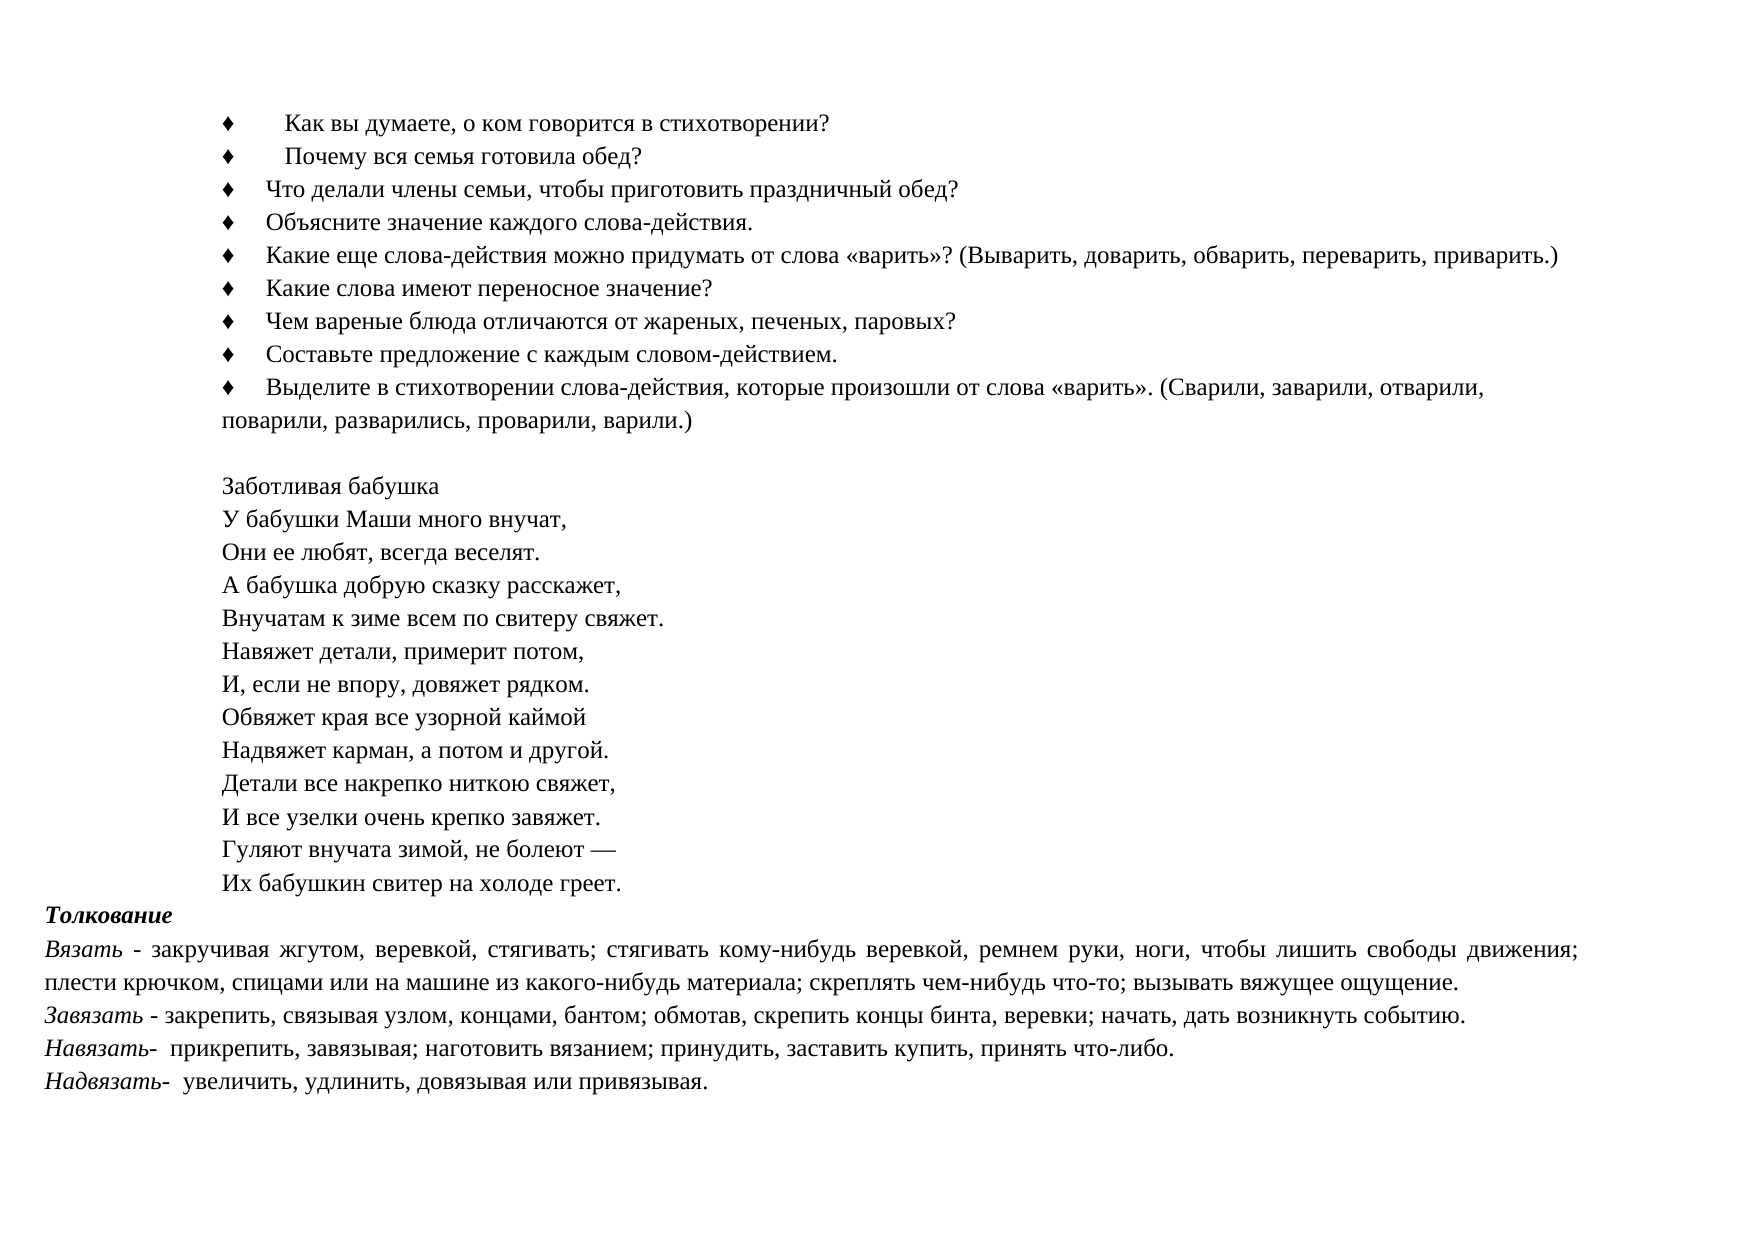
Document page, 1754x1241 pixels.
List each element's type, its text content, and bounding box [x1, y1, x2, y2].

text ♦ Чем вареные блюда отличаются от жареных, печеных, паровых? [222, 306, 1580, 335]
text ♦ Что делали члены семьи, чтобы приготовить праздничный обед? [222, 174, 1580, 203]
text Толкование [44, 901, 1580, 929]
text Они ее любят, всегда веселят. [222, 537, 1580, 566]
text Заботливая бабушка [222, 471, 1580, 500]
text ♦ Выделите в стихотворении слова-действия, которые произошли от слова «варить». (Сварили, заварили, отварили, поварили, разварились, проварили, варили.) [222, 372, 1580, 434]
text Их бабушкин свитер на холоде греет. [222, 868, 1580, 896]
text ♦ Объясните значение каждого слова-действия. [222, 207, 1580, 236]
text Надвяжет карман, а потом и другой. [222, 736, 1580, 764]
list Почему вся семья готовила обед? [29, 141, 1580, 170]
text Навязать- прикрепить, завязывая; наготовить вязанием; принудить, заставить купить, принять что-либо. [44, 1033, 1580, 1061]
text Детали все накрепко ниткою свяжет, [222, 768, 1580, 797]
text Внучатам к зиме всем по свитеру свяжет. [222, 603, 1580, 632]
text Завязать - закрепить, связывая узлом, концами, бантом; обмотав, скрепить концы бинта, веревки; начать, дать возникнуть событию. [44, 1000, 1580, 1028]
text Гуляют внучата зимой, не болеют — [222, 834, 1580, 863]
text ♦ Какие слова имеют переносное значение? [222, 273, 1580, 302]
text Обвяжет края все узорной каймой [222, 702, 1580, 731]
text ♦ Какие еще слова-действия можно придумать от слова «варить»? (Выварить, доварить, обварить, переварить, приварить.) [222, 240, 1580, 269]
text Надвязать- увеличить, удлинить, довязывая или привязывая. [44, 1066, 1580, 1094]
list Как вы думаете, о ком говорится в стихотворении? [29, 108, 1580, 137]
text Навяжет детали, примерит потом, [222, 636, 1580, 665]
text И, если не впору, довяжет рядком. [222, 669, 1580, 698]
text И все узелки очень крепко завяжет. [222, 802, 1580, 830]
text ♦ Составьте предложение с каждым словом-действием. [222, 339, 1580, 368]
text У бабушки Маши много внучат, [222, 504, 1580, 533]
text Вязать - закручивая жгутом, веревкой, стягивать; стягивать кому-нибудь веревкой, ремнем руки, ноги, чтобы лишить свободы движения; плести крючком, спицами или на машине из какого-нибудь материала; скреплять чем-нибудь что-то; вызывать вяжущее ощущение. [44, 934, 1580, 995]
text А бабушка добрую сказку расскажет, [222, 570, 1580, 599]
